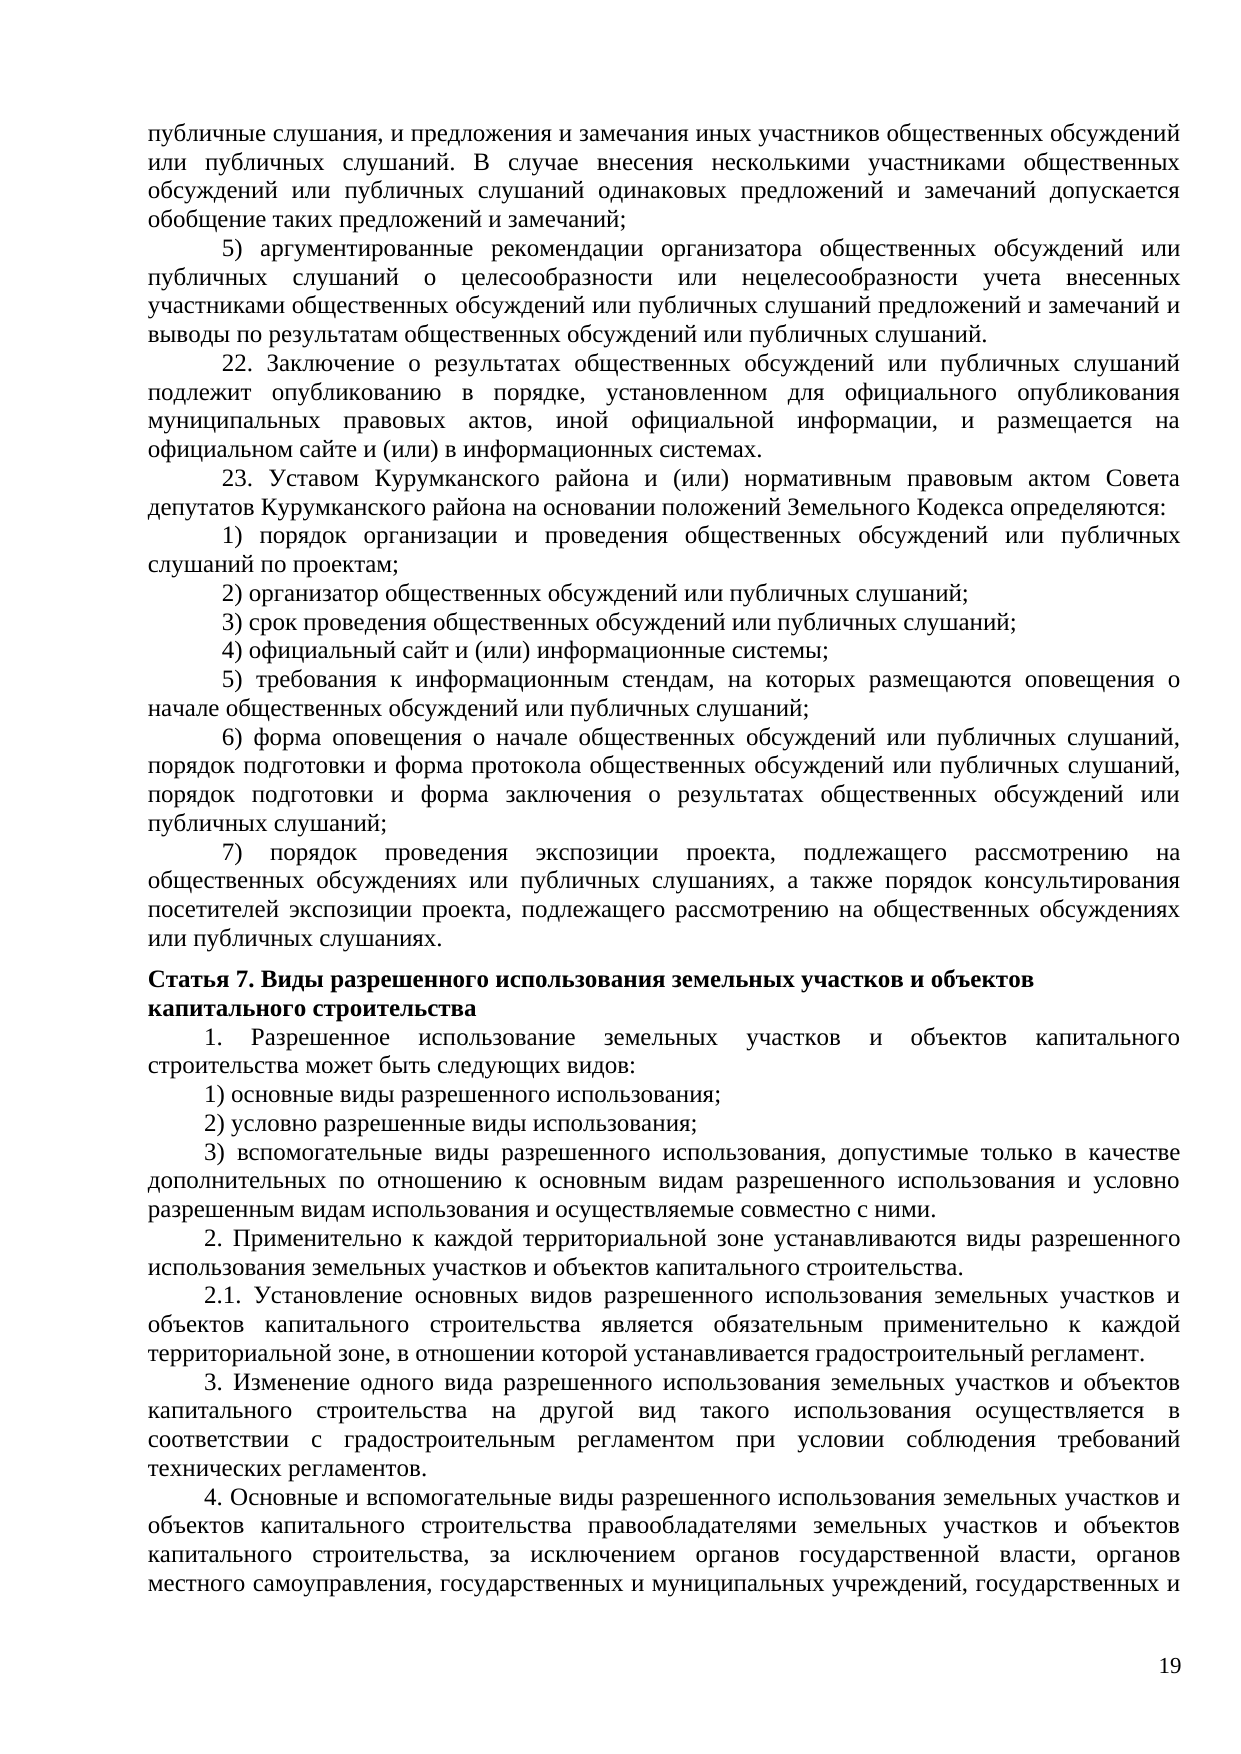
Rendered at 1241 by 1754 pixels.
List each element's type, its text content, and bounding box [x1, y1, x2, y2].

text 2) организатор общественных обсуждений или публичных слушаний; [148, 578, 1181, 607]
text 2. Применительно к каждой территориальной зоне устанавливаются виды разрешенного использования земельных участков и объектов капитального строительства. [148, 1223, 1181, 1281]
text 6) форма оповещения о начале общественных обсуждений или публичных слушаний, порядок подготовки и форма протокола общественных обсуждений или публичных слушаний, порядок подготовки и форма заключения о результатах общественных обсуждений или публичных слушаний; [148, 722, 1181, 837]
text 2) условно разрешенные виды использования; [148, 1108, 1181, 1137]
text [148, 1482, 1181, 1597]
text 1) порядок организации и проведения общественных обсуждений или публичных слушаний по проектам; [148, 521, 1181, 578]
text 3. Изменение одного вида разрешенного использования земельных участков и объектов капитального строительства на другой вид такого использования осуществляется в соответствии с градостроительным регламентом при условии соблюдения требований технических регламентов. [148, 1367, 1181, 1482]
text 5) требования к информационным стендам, на которых размещаются оповещения о начале общественных обсуждений или публичных слушаний; [148, 664, 1181, 722]
text 5) аргументированные рекомендации организатора общественных обсуждений или публичных слушаний о целесообразности или нецелесообразности учета внесенных участниками общественных обсуждений или публичных слушаний предложений и замечаний и выводы по результатам общественных обсуждений или публичных слушаний. [148, 233, 1181, 348]
text 23. Уставом Курумканского района и (или) нормативным правовым актом Совета депутатов Курумканского района на основании положений Земельного Кодекса определяются: [148, 463, 1181, 521]
text Статья 7. Виды разрешенного использования земельных участков и объектов капитального строительства [148, 964, 1181, 1022]
text 1. Разрешенное использование земельных участков и объектов капитального строительства может быть следующих видов: [148, 1022, 1181, 1079]
text 1) основные виды разрешенного использования; [148, 1079, 1181, 1108]
text 4) официальный сайт и (или) информационные системы; [148, 636, 1181, 664]
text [148, 118, 1181, 233]
text 7) порядок проведения экспозиции проекта, подлежащего рассмотрению на общественных обсуждениях или публичных слушаниях, а также порядок консультирования посетителей экспозиции проекта, подлежащего рассмотрению на общественных обсуждениях или публичных слушаниях. [148, 837, 1181, 952]
text 3) вспомогательные виды разрешенного использования, допустимые только в качестве дополнительных по отношению к основным видам разрешенного использования и условно разрешенным видам использования и осуществляемые совместно с ними. [148, 1137, 1181, 1223]
text 22. Заключение о результатах общественных обсуждений или публичных слушаний подлежит опубликованию в порядке, установленном для официального опубликования муниципальных правовых актов, иной официальной информации, и размещается на официальном сайте и (или) в информационных системах. [148, 348, 1181, 463]
text 2.1. Установление основных видов разрешенного использования земельных участков и объектов капитального строительства является обязательным применительно к каждой территориальной зоне, в отношении которой устанавливается градостроительный регламент. [148, 1281, 1181, 1367]
text 3) срок проведения общественных обсуждений или публичных слушаний; [148, 607, 1181, 636]
